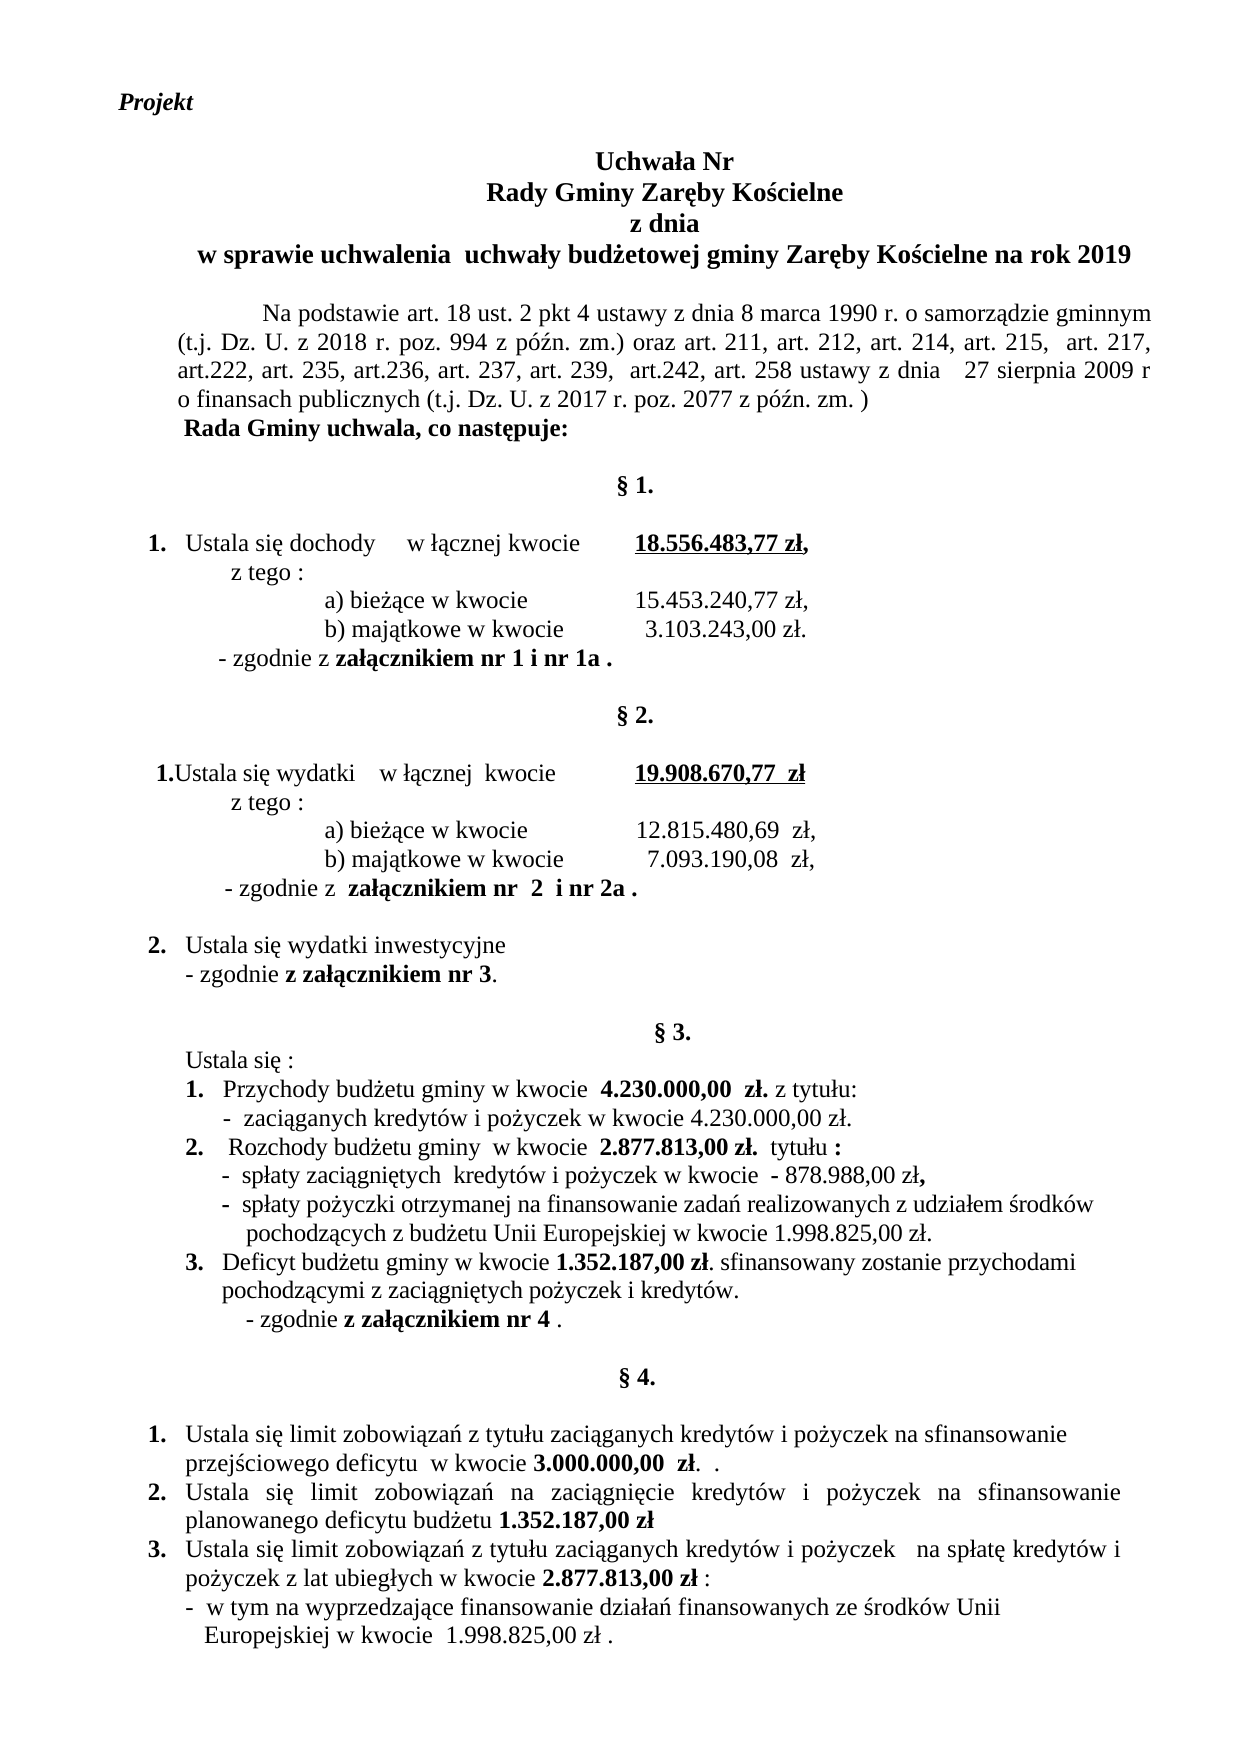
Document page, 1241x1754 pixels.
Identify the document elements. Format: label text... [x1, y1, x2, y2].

text - zgodnie z załącznikiem nr 3. [185, 959, 1152, 988]
text Rada Gminy uchwala, co następuje: [177, 413, 1152, 442]
text z dnia [177, 207, 1152, 238]
text a) bieżące w kwocie 15.453.240,77 zł, [324, 585, 1152, 614]
text 1.Ustala się wydatki w łącznej kwocie 19.908.670,77 zł [156, 758, 1152, 787]
list Ustala się dochody w łącznej kwocie 18.556.483,77 zł, [148, 528, 1152, 557]
text pochodzącymi z zaciągniętych pożyczek i kredytów. [185, 1275, 1152, 1304]
text - zgodnie z załącznikiem nr 1 i nr 1a . [118, 643, 1152, 672]
text b) majątkowe w kwocie 7.093.190,08 zł, [324, 844, 1152, 873]
text - spłaty zaciągniętych kredytów i pożyczek w kwocie - 878.988,00 zł, [185, 1160, 1152, 1189]
text § 4. [118, 1362, 1152, 1390]
list - w tym na wyprzedzające finansowanie działań finansowanych ze środków Unii [185, 1592, 1122, 1620]
text Na podstawie art. 18 ust. 2 pkt 4 ustawy z dnia 8 marca 1990 r. o samorządzie gminnym (t.j. Dz. U. z 2018 r. poz. 994 z późn. zm.) oraz art. 211, art. 212, art. 214, art. 215, art. 217, art.222, art. 235, art.236, art. 237, art. 239, art.242, art. 258 ustawy z dnia 27 sierpnia 2009 r o finansach publicznych (t.j. Dz. U. z 2017 r. poz. 2077 z późn. zm. ) [177, 298, 1152, 413]
list Europejskiej w kwocie 1.998.825,00 zł . [185, 1620, 1122, 1649]
text - zaciąganych kredytów i pożyczek w kwocie 4.230.000,00 zł. [223, 1103, 1152, 1132]
list Ustala się limit zobowiązań z tytułu zaciąganych kredytów i pożyczek na spłatę kredytów i pożyczek z lat ubiegłych w kwocie 2.877.813,00 zł : [148, 1534, 1122, 1592]
text § 1. [118, 470, 1152, 499]
list Ustala się wydatki inwestycyjne [148, 930, 1152, 959]
text z tego : [231, 787, 1152, 815]
subtitle Rady Gminy Zaręby Kościelne [177, 176, 1152, 207]
list Ustala się limit zobowiązań na zaciągnięcie kredytów i pożyczek na sfinansowanie planowanego deficytu budżetu 1.352.187,00 zł [148, 1477, 1122, 1534]
text b) majątkowe w kwocie 3.103.243,00 zł. [324, 614, 1152, 643]
text w sprawie uchwalenia uchwały budżetowej gminy Zaręby Kościelne na rok 2019 [177, 238, 1152, 269]
text 2. Rozchody budżetu gminy w kwocie 2.877.813,00 zł. tytułu : [185, 1132, 1152, 1160]
text Ustala się : [185, 1045, 1152, 1074]
text - zgodnie z załącznikiem nr 2 i nr 2a . [118, 873, 1152, 902]
text - zgodnie z załącznikiem nr 4 . [185, 1304, 1152, 1333]
subtitle Uchwała Nr [177, 144, 1152, 176]
text z tego : [231, 557, 1152, 585]
list Ustala się limit zobowiązań z tytułu zaciąganych kredytów i pożyczek na sfinansowanie przejściowego deficytu w kwocie 3.000.000,00 zł. . [148, 1419, 1152, 1477]
list Przychody budżetu gminy w kwocie 4.230.000,00 zł. z tytułu: [185, 1074, 1152, 1103]
text pochodzących z budżetu Unii Europejskiej w kwocie 1.998.825,00 zł. [185, 1218, 1152, 1247]
text - spłaty pożyczki otrzymanej na finansowanie zadań realizowanych z udziałem środków [185, 1189, 1152, 1218]
text § 3. [193, 1017, 1152, 1045]
text 3. Deficyt budżetu gminy w kwocie 1.352.187,00 zł. sfinansowany zostanie przychodami [185, 1247, 1152, 1275]
text § 2. [118, 700, 1152, 729]
subtitle Projekt [118, 87, 1152, 116]
text a) bieżące w kwocie 12.815.480,69 zł, [324, 815, 1152, 844]
